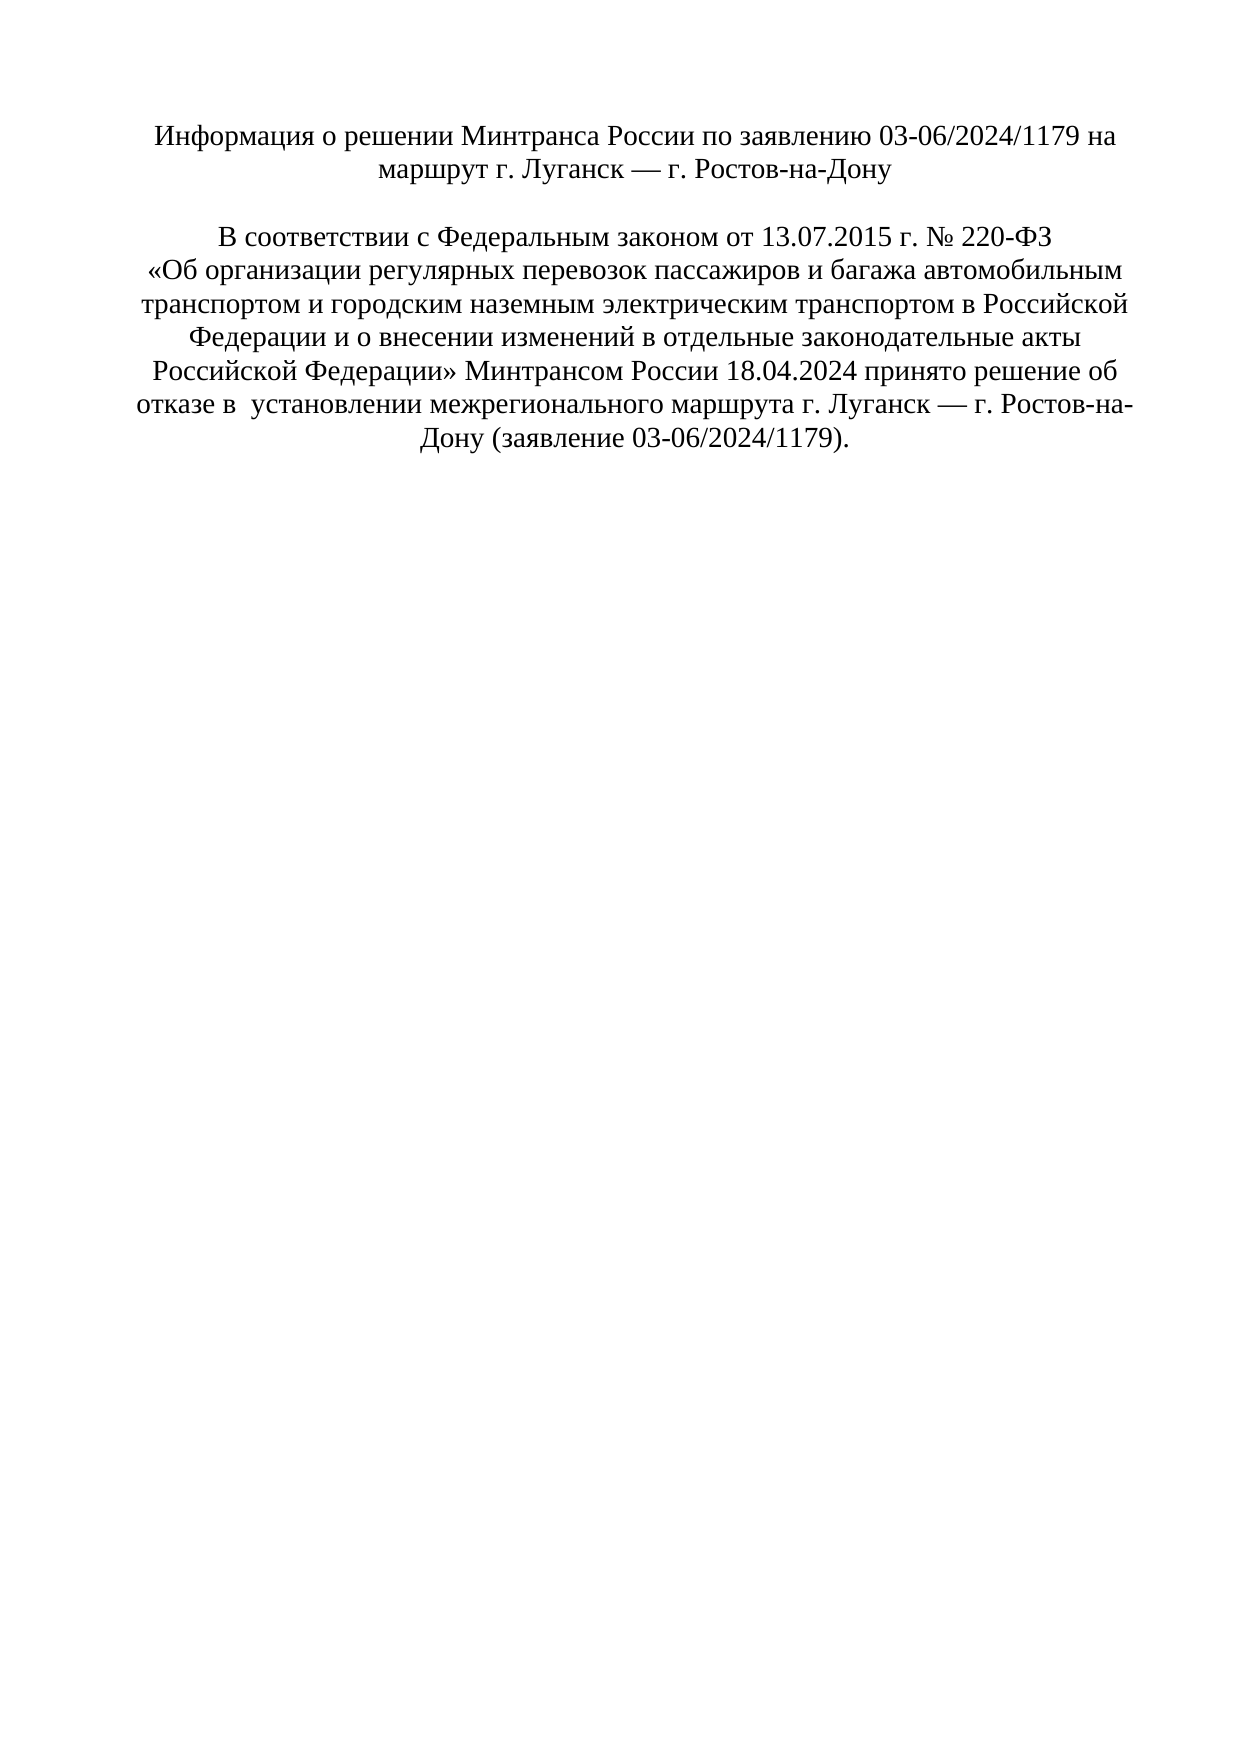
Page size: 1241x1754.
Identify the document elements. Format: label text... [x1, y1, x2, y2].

text Информация о решении Минтранса России по заявлению 03-06/2024/1179 на маршрут г. Луганск — г. Ростов-на-Дону [118, 118, 1152, 185]
text В соответствии с Федеральным законом от 13.07.2015 г. № 220-ФЗ «Об организации регулярных перевозок пассажиров и багажа автомобильным транспортом и городским наземным электрическим транспортом в Российской Федерации и о внесении изменений в отдельные законодательные акты Российской Федерации» Минтрансом России 18.04.2024 принято решение об отказе в установлении межрегионального маршрута г. Луганск — г. Ростов-на-Дону (заявление 03-06/2024/1179). [118, 219, 1152, 453]
